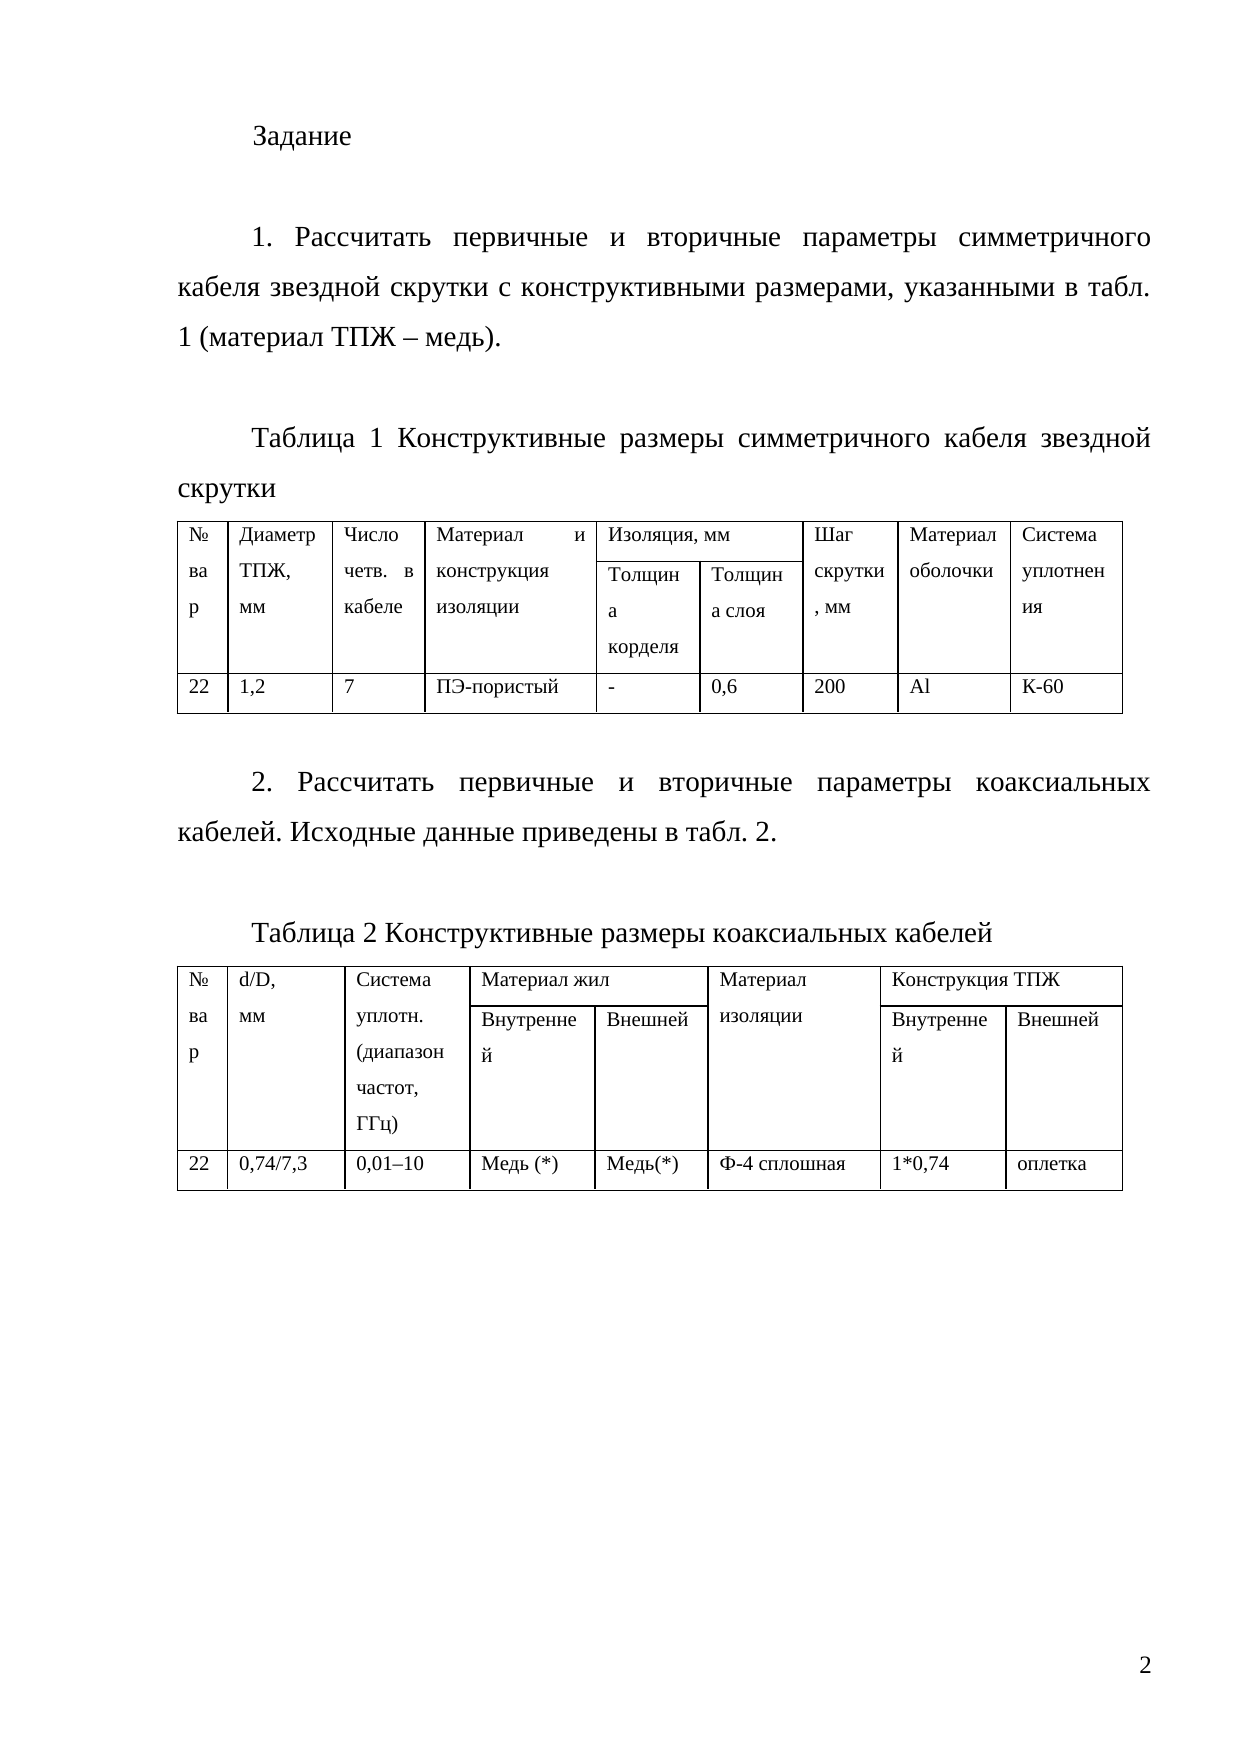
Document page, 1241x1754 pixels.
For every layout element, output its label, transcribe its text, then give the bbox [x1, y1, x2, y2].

table_header d/D, мм [228, 967, 344, 1149]
table_header Система уплотн. (диапазон частот, ГГц) [346, 967, 469, 1149]
table_cell 22 [178, 1151, 227, 1189]
table_cell 0,74/7,3 [228, 1151, 344, 1189]
table_cell 0,01–10 [346, 1151, 469, 1189]
table_cell Толщина корделя [597, 562, 699, 672]
table_header Диаметр ТПЖ, мм [229, 522, 332, 672]
table_cell Медь(*) [596, 1151, 707, 1189]
table_header Материал оболочки [899, 522, 1010, 672]
table_cell 200 [804, 674, 897, 712]
table_cell 0,6 [701, 674, 802, 712]
text Таблица 2 Конструктивные размеры коаксиальных кабелей [177, 915, 1152, 949]
table_header Конструкция ТПЖ [881, 967, 1122, 1005]
table_header Изоляция, мм [597, 522, 802, 561]
table_header Материал изоляции [709, 967, 880, 1149]
table_header № вар [178, 967, 227, 1149]
table_cell Медь (*) [471, 1151, 594, 1189]
table_cell К-60 [1011, 674, 1122, 712]
table_cell Внешней [596, 1007, 707, 1149]
text Таблица 1 Конструктивные размеры симметричного кабеля звездной скрутки [177, 420, 1152, 504]
text 1. Рассчитать первичные и вторичные параметры симметричного кабеля звездной скрутки с конструктивными размерами, указанными в табл. 1 (материал ТПЖ – медь). [177, 219, 1152, 353]
table_cell 1*0,74 [881, 1151, 1005, 1189]
table_header Шаг скрутки, мм [804, 522, 897, 672]
table_header № вар [178, 522, 227, 672]
table_cell ПЭ-пористый [426, 674, 596, 712]
table_header Система уплотнения [1011, 522, 1122, 672]
table_cell Ф-4 сплошная [709, 1151, 880, 1189]
table_cell Al [899, 674, 1010, 712]
table_header Число четв. в кабеле [333, 522, 424, 672]
table_cell 7 [333, 674, 424, 712]
table_cell Внутренней [881, 1007, 1005, 1149]
text 2. Рассчитать первичные и вторичные параметры коаксиальных кабелей. Исходные данные приведены в табл. 2. [177, 764, 1152, 848]
table_cell Внешней [1007, 1007, 1122, 1149]
table_cell оплетка [1007, 1151, 1122, 1189]
table_cell - [597, 674, 699, 712]
table_cell Внутренней [471, 1007, 594, 1149]
table_cell 22 [178, 674, 227, 712]
text Задание [177, 118, 1152, 152]
table_header Материал и конструкция изоляции [426, 522, 596, 672]
table_header Материал жил [471, 967, 707, 1005]
table_cell Толщина слоя [701, 562, 802, 672]
table_cell 1,2 [229, 674, 332, 712]
